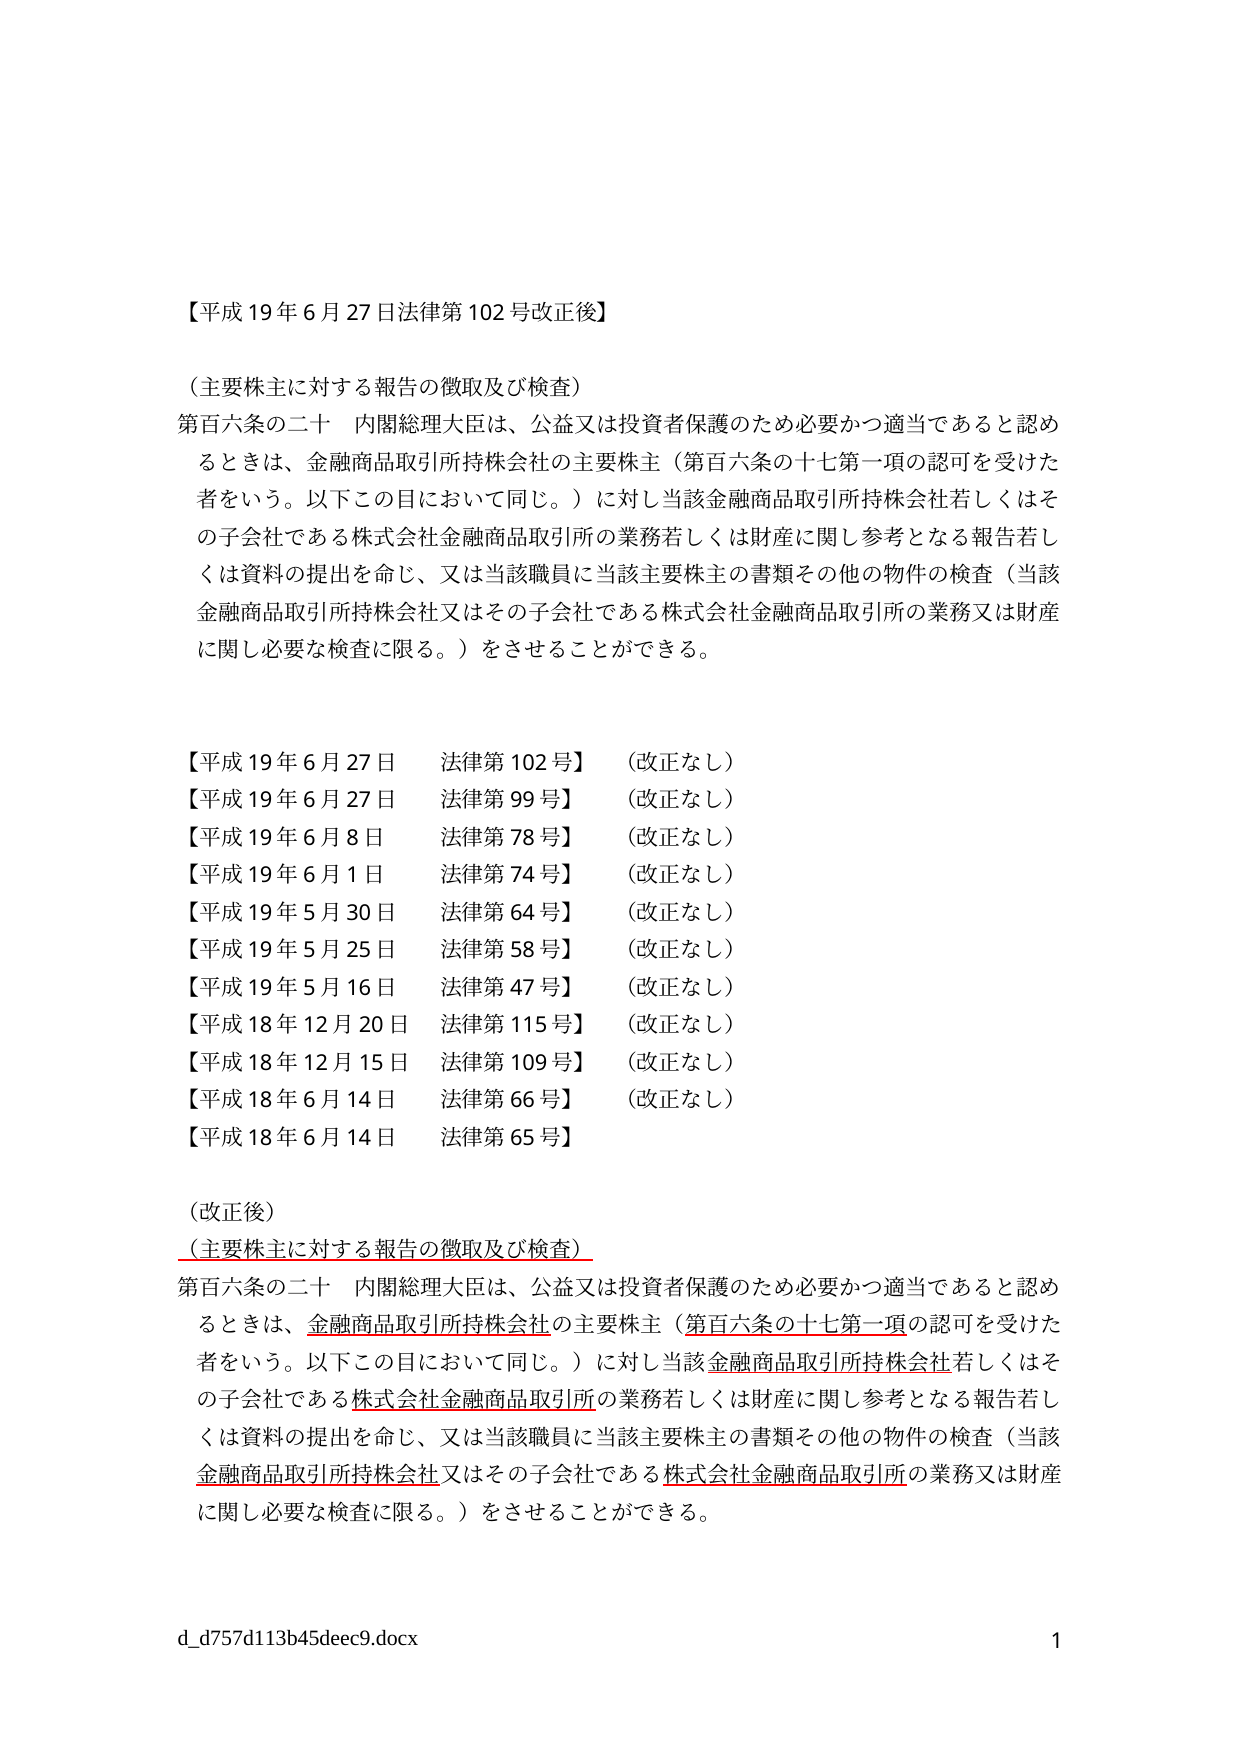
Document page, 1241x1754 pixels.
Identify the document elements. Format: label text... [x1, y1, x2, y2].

text 【平成19年6月27日法律第102号改正後】 [177, 292, 1063, 329]
text 第百六条の二十 内閣総理大臣は、公益又は投資者保護のため必要かつ適当であると認めるときは、金融商品取引所持株会社の主要株主（第百六条の十七第一項の認可を受けた者をいう。以下この目において同じ。）に対し当該金融商品取引所持株会社若しくはその子会社である株式会社金融商品取引所の業務若しくは財産に関し参考となる報告若しくは資料の提出を命じ、又は当該職員に当該主要株主の書類その他の物件の検査（当該金融商品取引所持株会社又はその子会社である株式会社金融商品取引所の業務又は財産に関し必要な検査に限る。）をさせることができる。 [177, 1267, 1063, 1529]
text 【平成19年5月30日 法律第64号】 （改正なし） [177, 892, 1063, 929]
text 第百六条の二十 内閣総理大臣は、公益又は投資者保護のため必要かつ適当であると認めるときは、金融商品取引所持株会社の主要株主（第百六条の十七第一項の認可を受けた者をいう。以下この目において同じ。）に対し当該金融商品取引所持株会社若しくはその子会社である株式会社金融商品取引所の業務若しくは財産に関し参考となる報告若しくは資料の提出を命じ、又は当該職員に当該主要株主の書類その他の物件の検査（当該金融商品取引所持株会社又はその子会社である株式会社金融商品取引所の業務又は財産に関し必要な検査に限る。）をさせることができる。 [177, 404, 1063, 667]
text 【平成19年5月25日 法律第58号】 （改正なし） [177, 929, 1063, 967]
text （主要株主に対する報告の徴取及び検査） [177, 367, 1063, 404]
text （主要株主に対する報告の徴取及び検査） [177, 1229, 1063, 1267]
text 【平成18年12月20日 法律第115号】 （改正なし） [177, 1004, 1063, 1042]
text 【平成19年6月27日 法律第99号】 （改正なし） [177, 779, 1063, 817]
text 【平成18年6月14日 法律第65号】 [177, 1117, 1063, 1154]
text 【平成18年6月14日 法律第66号】 （改正なし） [177, 1079, 1063, 1117]
text 【平成19年5月16日 法律第47号】 （改正なし） [177, 967, 1063, 1004]
text 【平成19年6月27日 法律第102号】 （改正なし） [177, 742, 1063, 779]
text 【平成18年12月15日 法律第109号】 （改正なし） [177, 1042, 1063, 1079]
text （改正後） [177, 1192, 1063, 1229]
text 【平成19年6月8日 法律第78号】 （改正なし） [177, 817, 1063, 854]
text 【平成19年6月1日 法律第74号】 （改正なし） [177, 854, 1063, 892]
